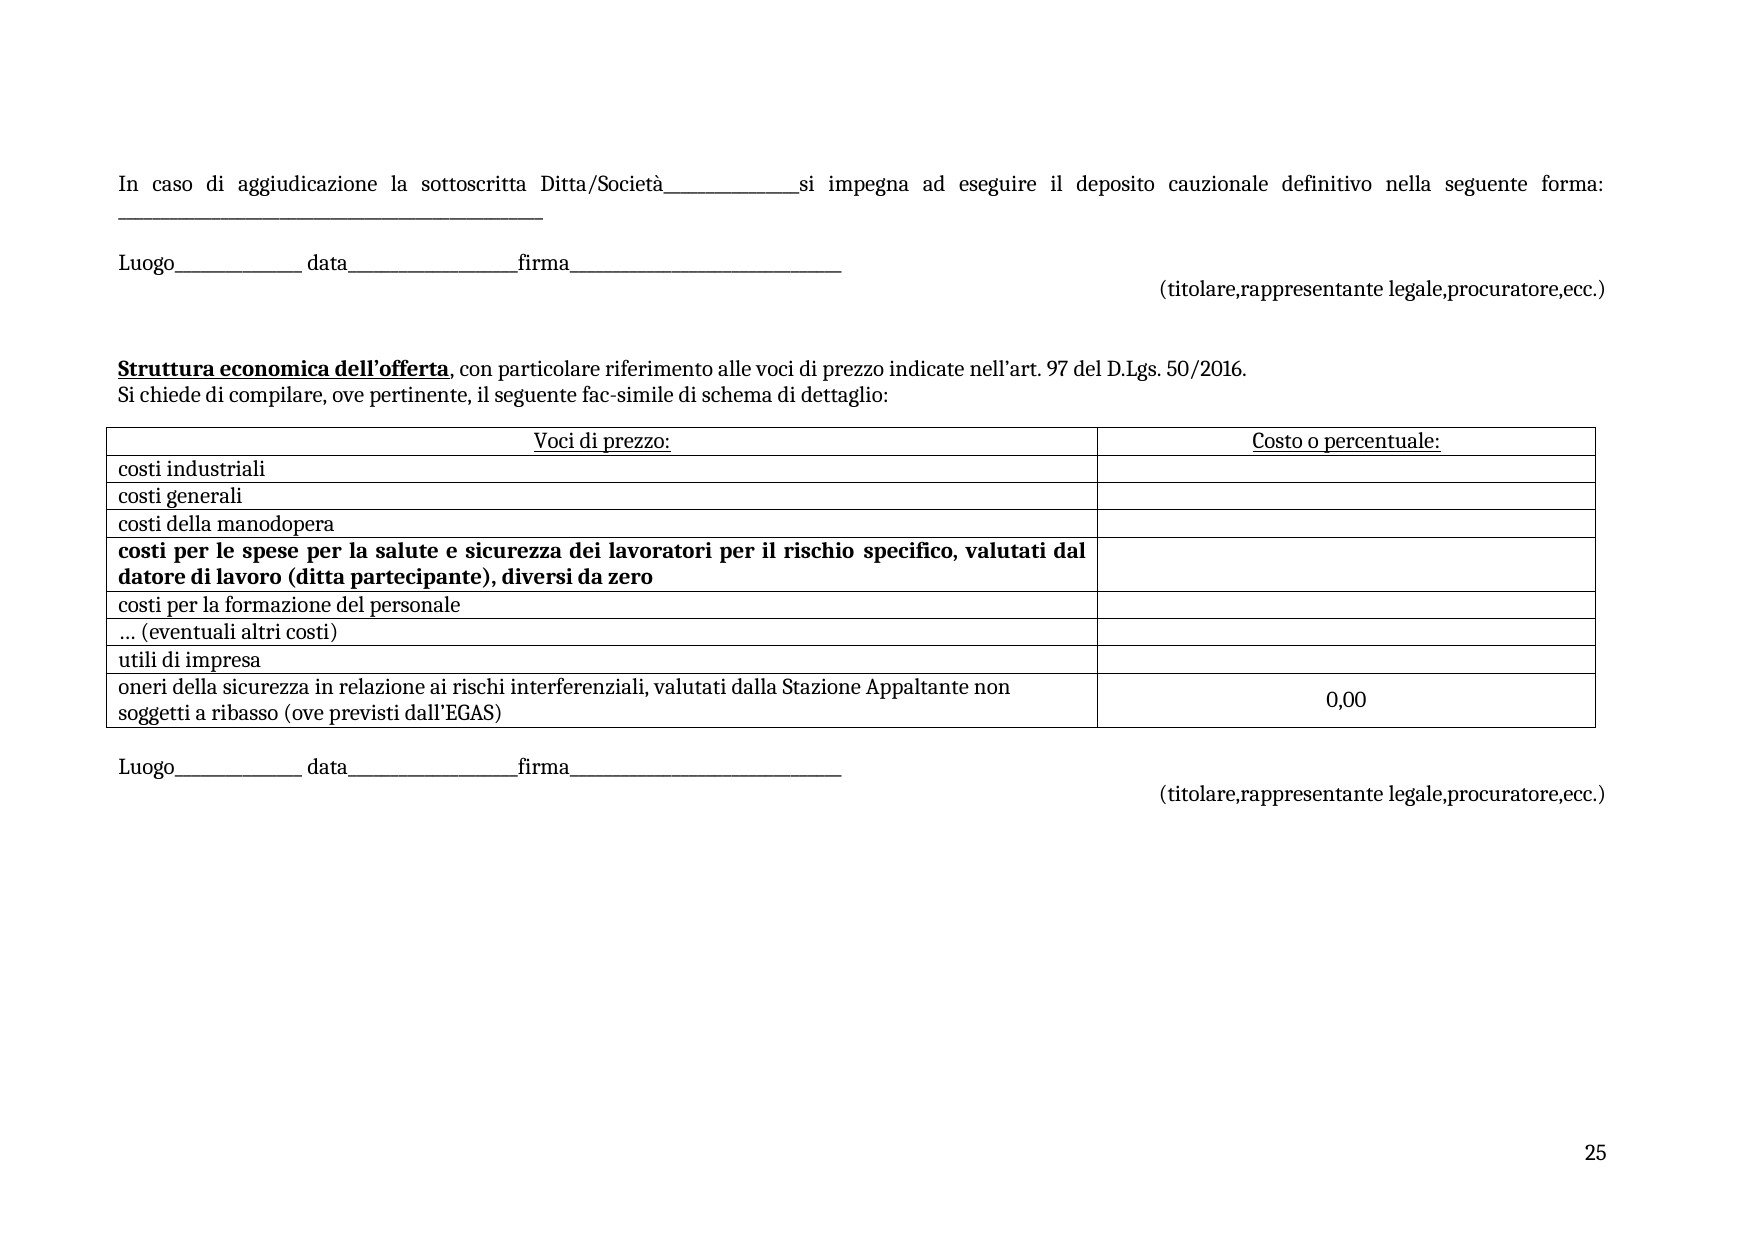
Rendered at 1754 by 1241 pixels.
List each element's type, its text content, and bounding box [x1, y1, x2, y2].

text Luogo_______________ data____________________firma________________________________ [118, 250, 1606, 276]
table_cell [1098, 510, 1595, 537]
table_cell costi generali [107, 483, 1097, 509]
table_cell 0,00 [1098, 674, 1595, 727]
table_header Costo o percentuale: [1098, 428, 1595, 454]
table_cell … (eventuali altri costi) [107, 619, 1097, 645]
text Luogo_______________ data____________________firma________________________________ [118, 754, 1606, 781]
table_cell [1098, 456, 1595, 482]
table_cell utili di impresa [107, 646, 1097, 673]
table_cell costi industriali [107, 456, 1097, 482]
table_cell [1098, 538, 1595, 591]
table_cell costi per la formazione del personale [107, 592, 1097, 618]
table_cell costi per le spese per la salute e sicurezza dei lavoratori per il rischio specifico, valutati dal datore di lavoro (ditta partecipante), diversi da zero [107, 538, 1097, 591]
text Si chiede di compilare, ove pertinente, il seguente fac-simile di schema di dettaglio: [118, 382, 1606, 408]
text Struttura economica dell’offerta, con particolare riferimento alle voci di prezzo indicate nell’art. 97 del D.Lgs. 50/2016. [118, 355, 1606, 382]
table_header Voci di prezzo: [107, 428, 1097, 454]
table_cell [1098, 619, 1595, 645]
table_cell costi della manodopera [107, 510, 1097, 537]
table_cell [1098, 483, 1595, 509]
text (titolare,rappresentante legale,procuratore,ecc.) [118, 276, 1606, 303]
table_cell [1098, 592, 1595, 618]
text (titolare,rappresentante legale,procuratore,ecc.) [118, 781, 1606, 807]
text In caso di aggiudicazione /Società________________si impegna ad eseguire il deposito cauzionale definitivo nella seguente forma: __________________________________________________ [118, 171, 1606, 223]
table_cell oneri della sicurezza in relazione ai rischi interferenziali, valutati dalla Stazione Appaltante non soggetti a ribasso (ove previsti dall’EGAS) [107, 674, 1097, 727]
table_cell [1098, 646, 1595, 673]
